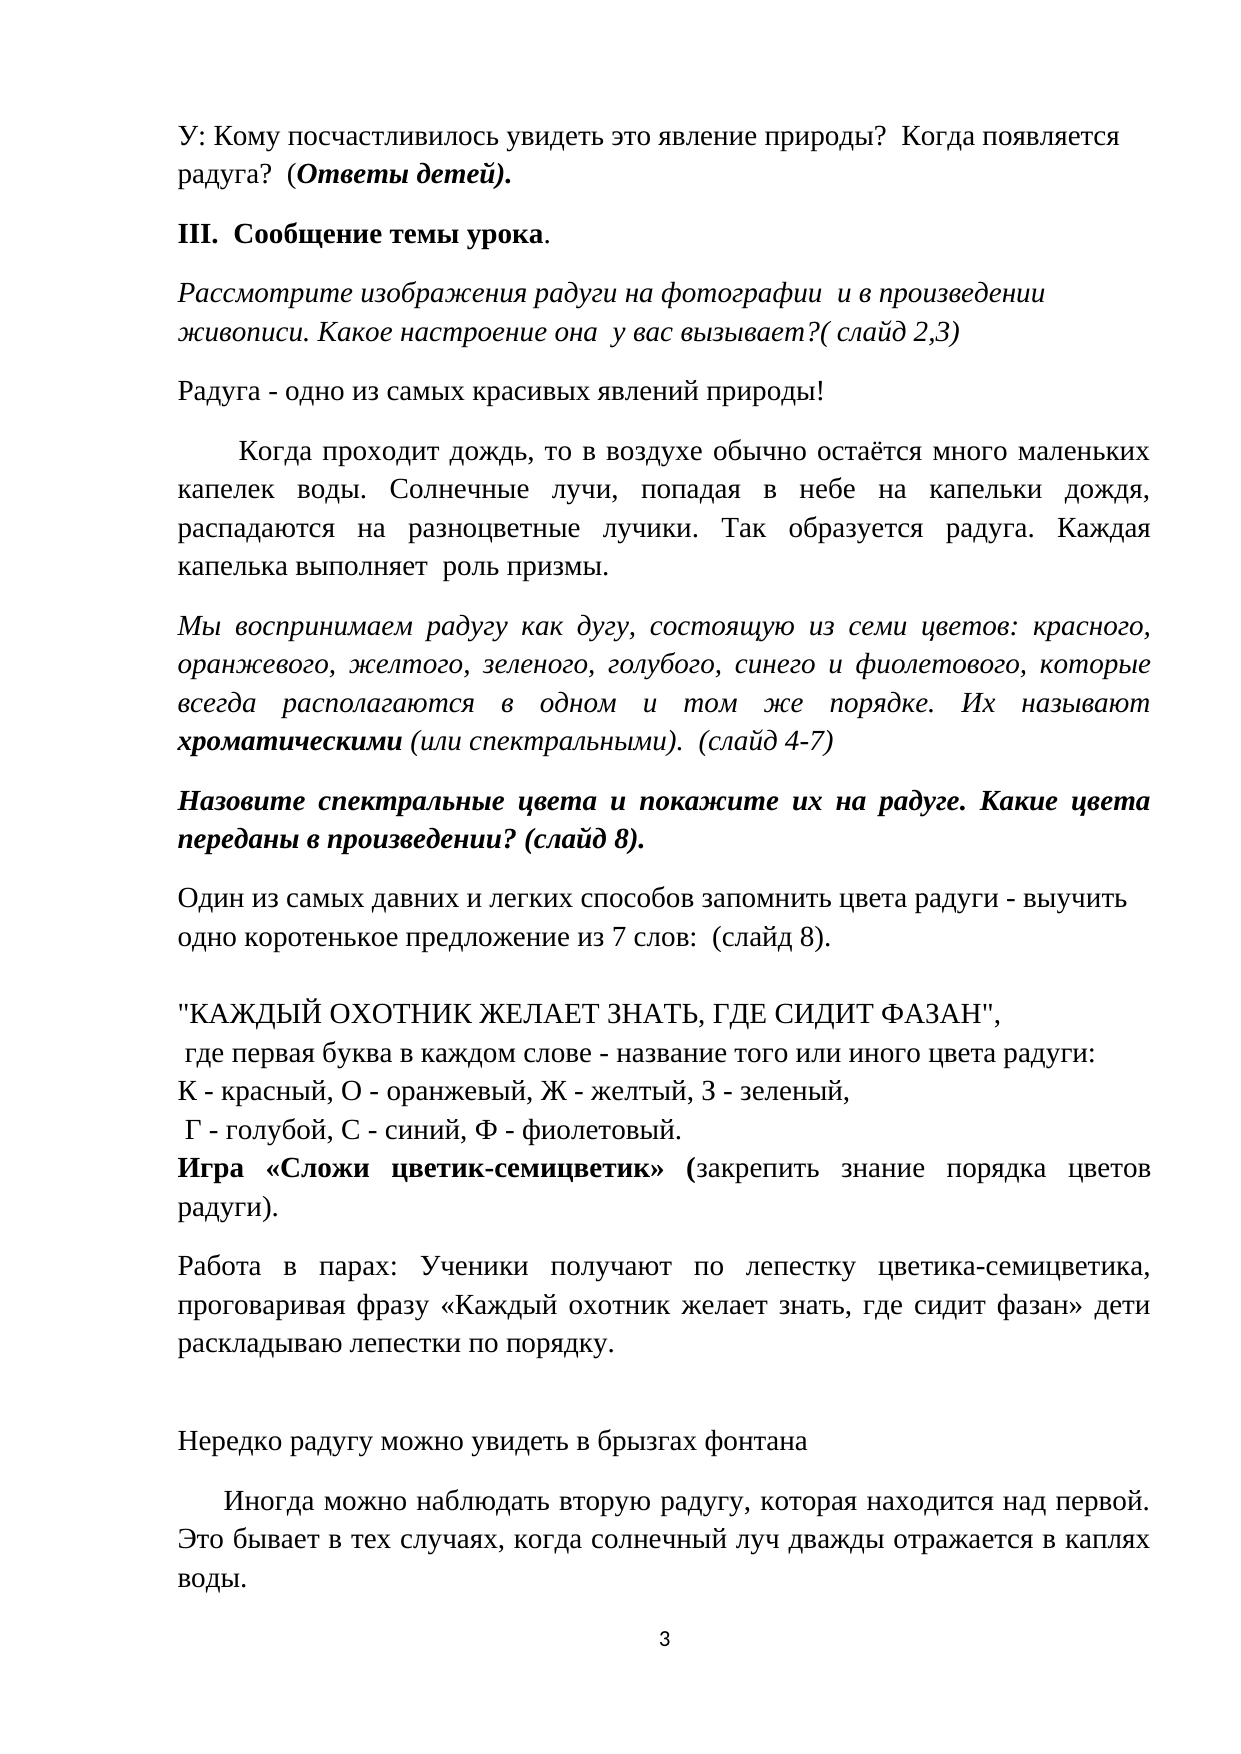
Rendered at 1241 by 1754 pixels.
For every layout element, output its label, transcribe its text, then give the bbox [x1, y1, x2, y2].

text Радуга - одно из самых красивых явлений природы! [177, 373, 1152, 407]
text Работа в парах: Ученики получают по лепестку цветика-семицветика, проговаривая фразу «Каждый охотник желает знать, где сидит фазан» дети раскладываю лепестки по порядку. [177, 1248, 1152, 1359]
text У: Кому посчастливилось увидеть это явление природы? Когда появляется радуга? (Ответы детей). [177, 118, 1152, 190]
text Мы воспринимаем радугу как дугу, состоящую из семи цветов: красного, оранжевого, желтого, зеленого, голубого, синего и фиолетового, которые всегда располагаются в одном и том же порядке. Их называют хроматическими (или спектральными). (слайд 4-7) [177, 608, 1152, 757]
text Когда проходит дождь, то в воздухе обычно остаётся много маленьких капелек воды. Солнечные лучи, попадая в небе на капельки дождя, распадаются на разноцветные лучики. Так образуется радуга. Каждая капелька выполняет роль призмы. [177, 433, 1152, 582]
text "КАЖДЫЙ ОХОТНИК ЖЕЛАЕТ ЗНАТЬ, ГДЕ СИДИТ ФАЗАН", [177, 996, 1152, 1030]
text III. Сообщение темы урока. [177, 216, 1152, 249]
text Игра «Сложи цветик-семицветик» (закрепить знание порядка цветов радуги). [177, 1150, 1152, 1222]
text Нередко радугу можно увидеть в брызгах фонтана [177, 1423, 1152, 1457]
text Г - голубой, С - синий, Ф - фиолетовый. [177, 1112, 1152, 1145]
text Иногда можно наблюдать вторую радугу, которая находится над первой. Это бывает в тех случаях, когда солнечный луч дважды отражается в каплях воды. [177, 1483, 1152, 1593]
text Назовите спектральные цвета и покажите их на радуге. Какие цвета переданы в произведении? (слайд 8). [177, 783, 1152, 855]
text Рассмотрите изображения радуги на фотографии и в произведении живописи. Какое настроение она у вас вызывает?( слайд 2,3) [177, 275, 1152, 347]
text К - красный, О - оранжевый, Ж - желтый, З - зеленый, [177, 1073, 1152, 1107]
text где первая буква в каждом слове - название того или иного цвета радуги: [177, 1035, 1152, 1068]
text Один из самых давних и легких способов запомнить цвета радуги - выучить одно коротенькое предложение из 7 слов: (слайд 8). [177, 881, 1152, 953]
